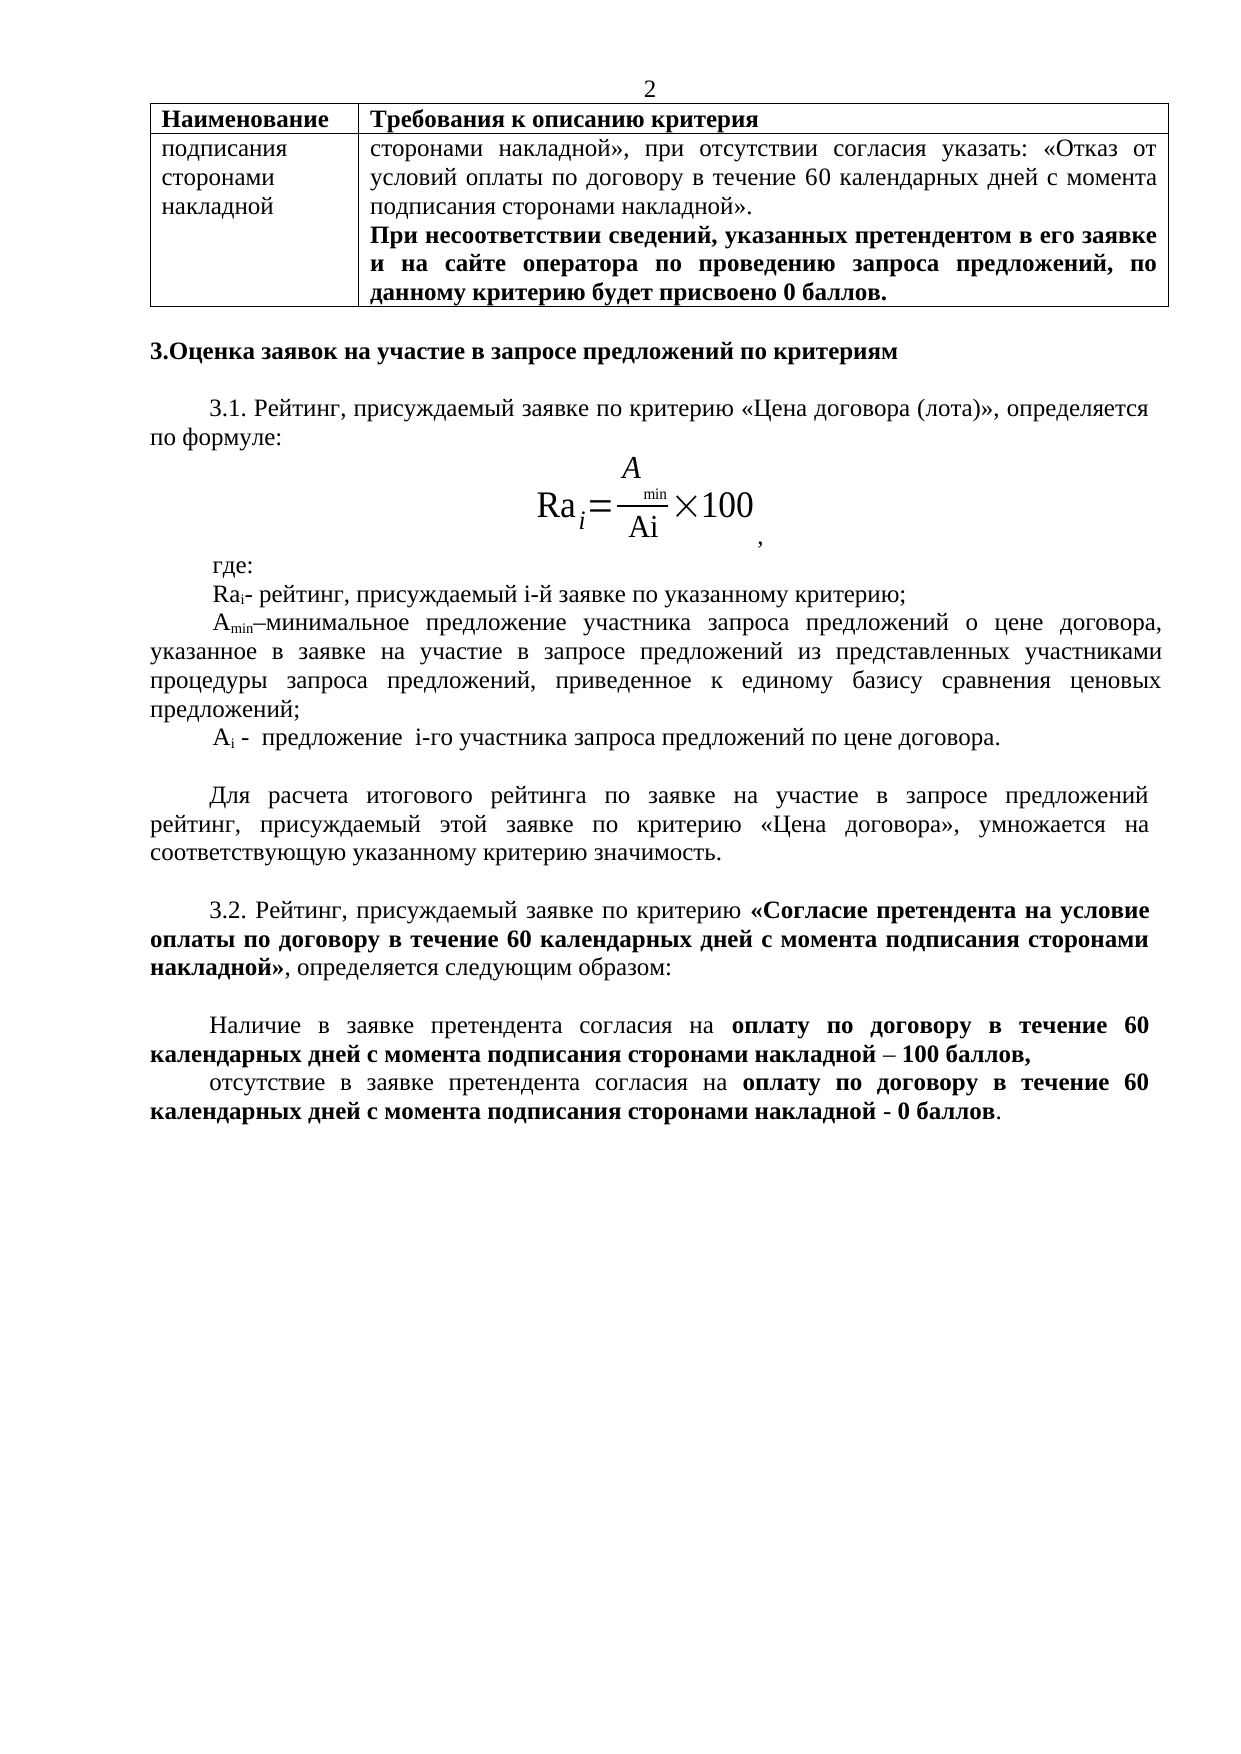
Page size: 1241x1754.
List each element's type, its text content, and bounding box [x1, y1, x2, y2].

text Rai- рейтинг, присуждаемый i-й заявке по указанному критерию; [150, 579, 1150, 607]
text Amin–минимальное предложение участника запроса предложений о цене договора, указанное в заявке на участие в запросе предложений из представленных участниками процедуры запроса предложений, приведенное к единому базису сравнения ценовых предложений; [150, 607, 1163, 722]
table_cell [359, 134, 1168, 306]
table_header Требования к описанию критерия [359, 104, 1168, 132]
text где: [150, 550, 1150, 579]
text Ai - предложение i-го участника запроса предложений по цене договора. [150, 722, 1150, 751]
text Наличие в заявке претендента согласия на оплату по договору в течение 60 календарных дней с момента подписания сторонами накладной – 100 баллов, [150, 1010, 1150, 1067]
text 3.2. Рейтинг, присуждаемый заявке по критерию «Согласие претендента на условие оплаты по договору в течение 60 календарных дней с момента подписания сторонами накладной», определяется следующим образом: [150, 895, 1150, 981]
table_header Наименование [151, 104, 358, 132]
text отсутствие в заявке претендента согласия на оплату по договору в течение 60 календарных дней с момента подписания сторонами накладной - 0 баллов. [150, 1067, 1150, 1125]
text 3.1. Рейтинг, присуждаемый заявке по критерию «Цена договора (лота)», определяется по формуле: [150, 393, 1150, 451]
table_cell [151, 134, 358, 306]
text 3.Оценка заявок на участие в запросе предложений по критериям [150, 336, 1150, 364]
text Для расчета итогового рейтинга по заявке на участие в запросе предложений рейтинг, присуждаемый этой заявке по критерию «Цена договора», умножается на соответствующую указанному критерию значимость. [150, 780, 1150, 866]
text , [150, 451, 1150, 550]
